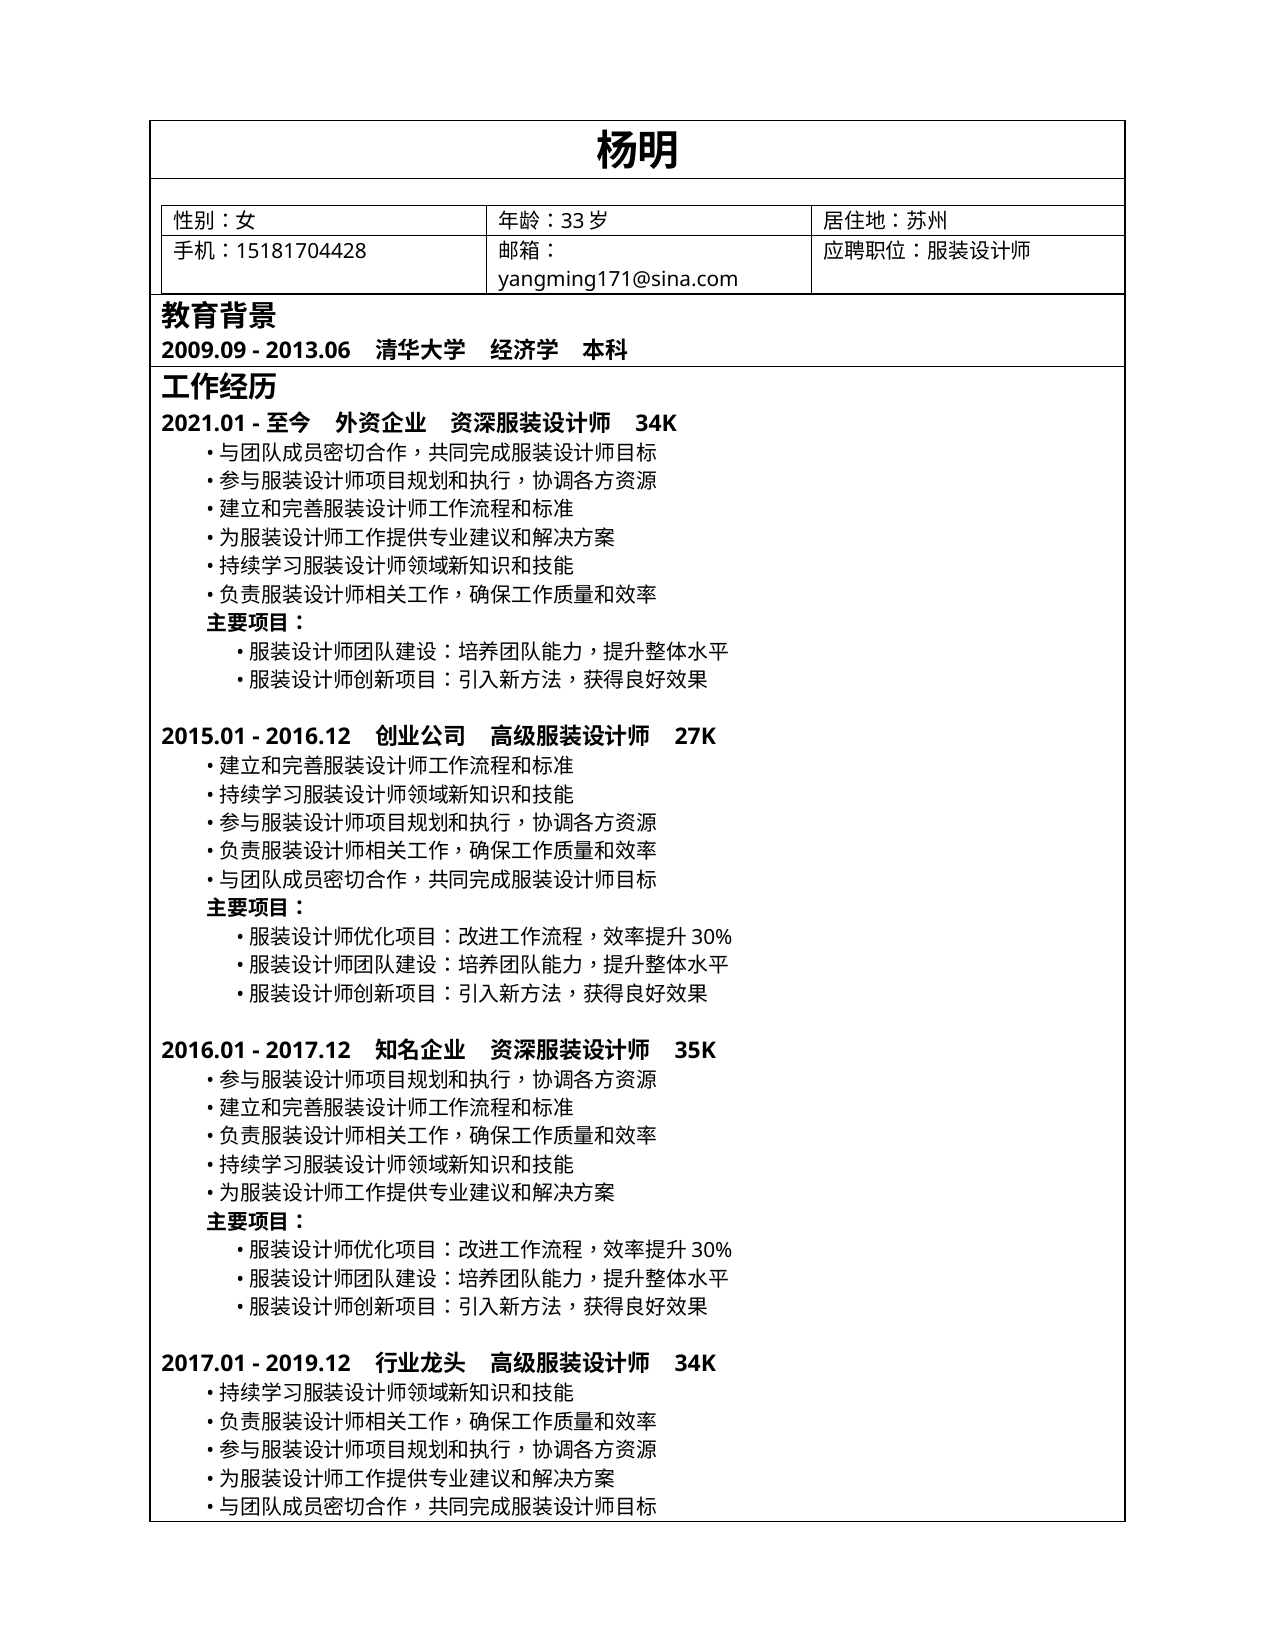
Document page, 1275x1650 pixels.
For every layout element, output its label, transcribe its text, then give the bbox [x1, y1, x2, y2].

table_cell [151, 367, 1124, 1521]
table_cell [151, 179, 1124, 294]
table_cell 教育背景 2009.09 - 2013.06 清华大学 经济学 本科 [151, 295, 1124, 366]
table_header 杨明 [151, 121, 1124, 178]
